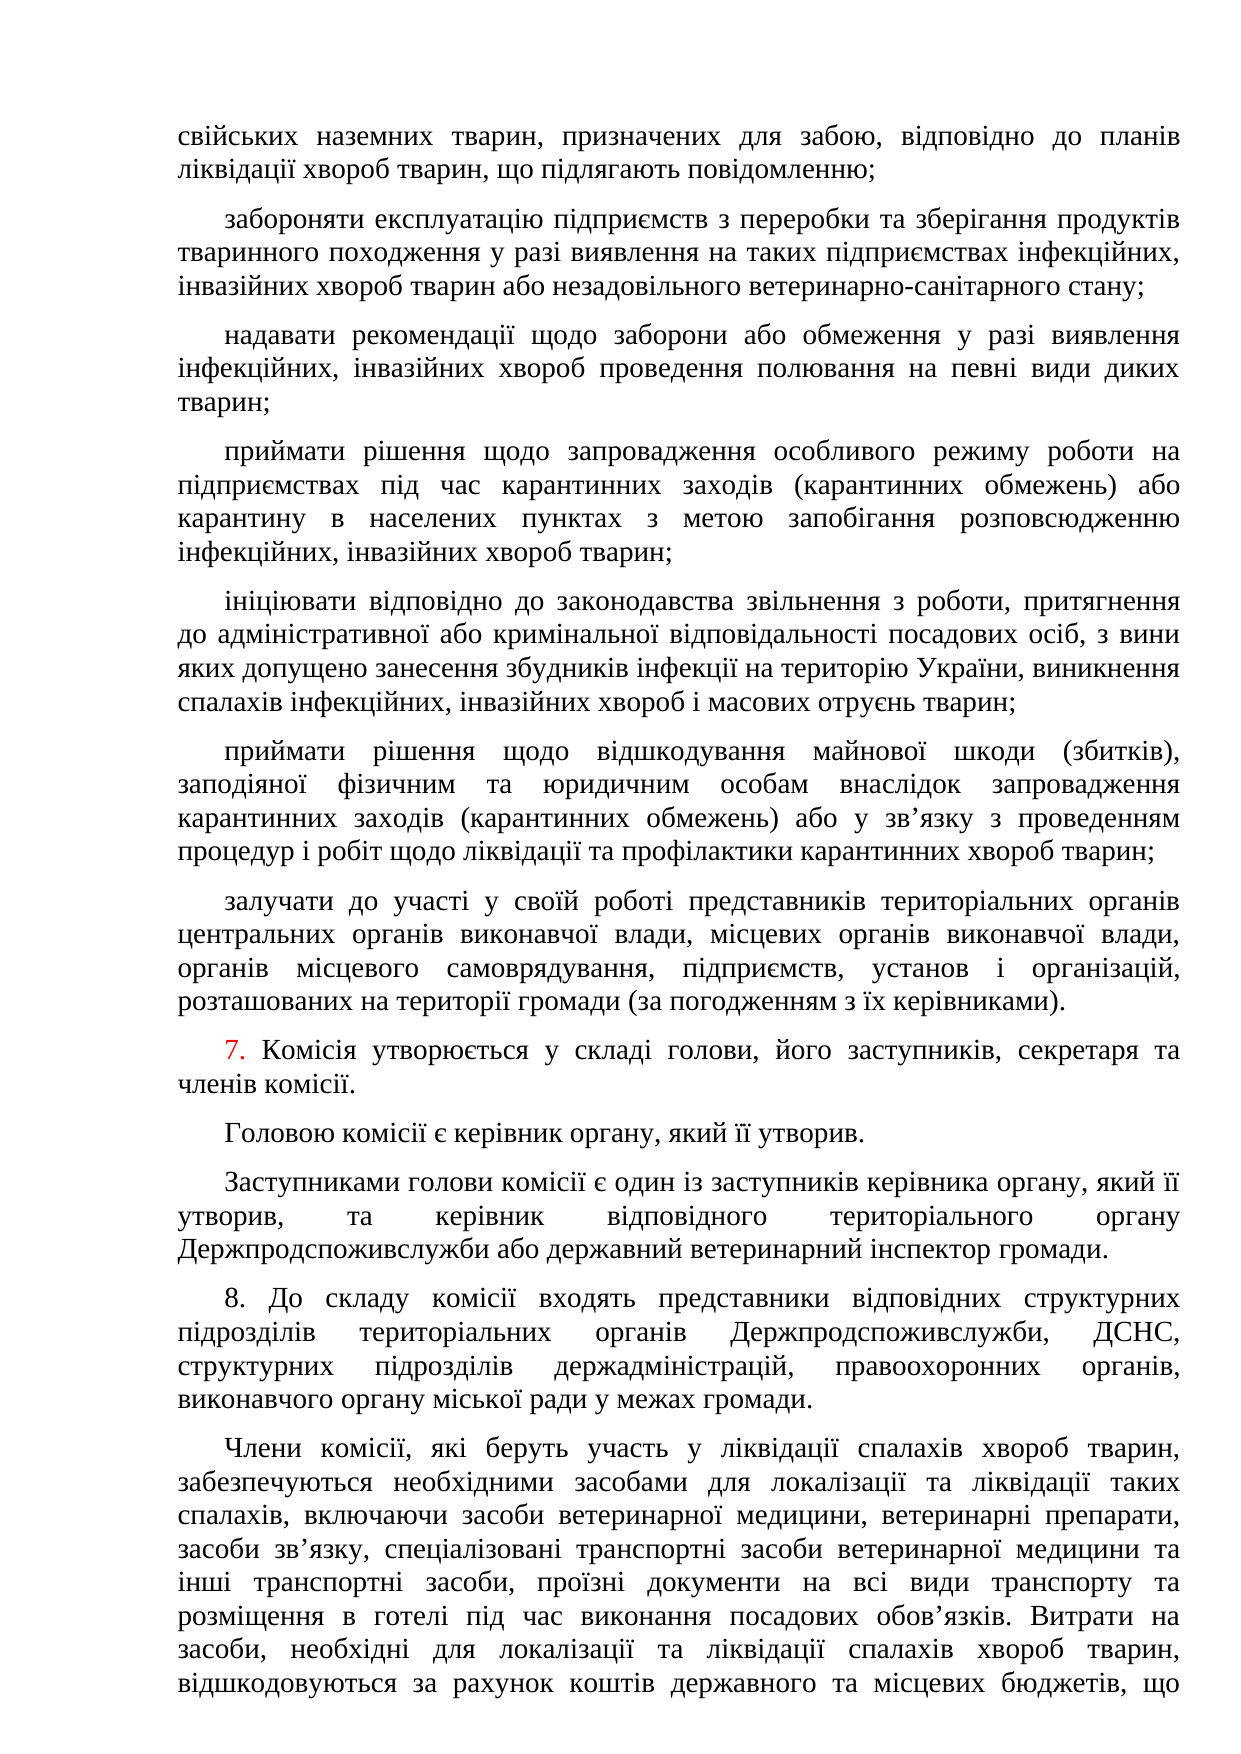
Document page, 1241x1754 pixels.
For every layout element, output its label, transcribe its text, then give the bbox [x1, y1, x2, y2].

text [177, 1430, 1181, 1699]
text ініціювати відповідно до законодавства звільнення з роботи, притягнення до адміністративної або кримінальної відповідальності посадових осіб, з вини яких допущено занесення збудників інфекції на територію України, виникнення спалахів інфекційних, інвазійних хвороб і масових отруєнь тварин; [177, 583, 1181, 717]
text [177, 118, 1181, 185]
text Заступниками голови комісії є один із заступників керівника органу, який її утворив, та керівник відповідного територіального органу Держпродспоживслужби або державний ветеринарний інспектор громади. [177, 1164, 1181, 1265]
text Головою комісії є керівник органу, який її утворив. [177, 1115, 1181, 1149]
text 8. До складу комісії входять представники відповідних структурних підрозділів територіальних органів Держпродспоживслужби, ДСНС, структурних підрозділів держадміністрацій, правоохоронних органів, виконавчого органу міської ради у межах громади. [177, 1281, 1181, 1415]
text залучати до участі у своїй роботі представників територіальних органів центральних органів виконавчої влади, місцевих органів виконавчої влади, органів місцевого самоврядування, підприємств, установ і організацій, розташованих на території громади (за погодженням з їх керівниками). [177, 883, 1181, 1017]
text надавати рекомендації щодо заборони або обмеження у разі виявлення інфекційних, інвазійних хвороб проведення полювання на певні види диких тварин; [177, 317, 1181, 418]
text забороняти експлуатацію підприємств з переробки та зберігання продуктів тваринного походження у разі виявлення на таких підприємствах інфекційних, інвазійних хвороб тварин або незадовільного ветеринарно-санітарного стану; [177, 201, 1181, 301]
text приймати рішення щодо запровадження особливого режиму роботи на підприємствах під час карантинних заходів (карантинних обмежень) або карантину в населених пунктах з метою запобігання розповсюдженню інфекційних, інвазійних хвороб тварин; [177, 433, 1181, 567]
text приймати рішення щодо відшкодування майнової шкоди (збитків), заподіяної фізичним та юридичним особам внаслідок запровадження карантинних заходів (карантинних обмежень) або у зв’язку з проведенням процедур і робіт щодо ліквідації та профілактики карантинних хвороб тварин; [177, 733, 1181, 867]
text 7. Комісія утворюється у складі голови, його заступників, секретаря та членів комісії. [177, 1032, 1181, 1099]
